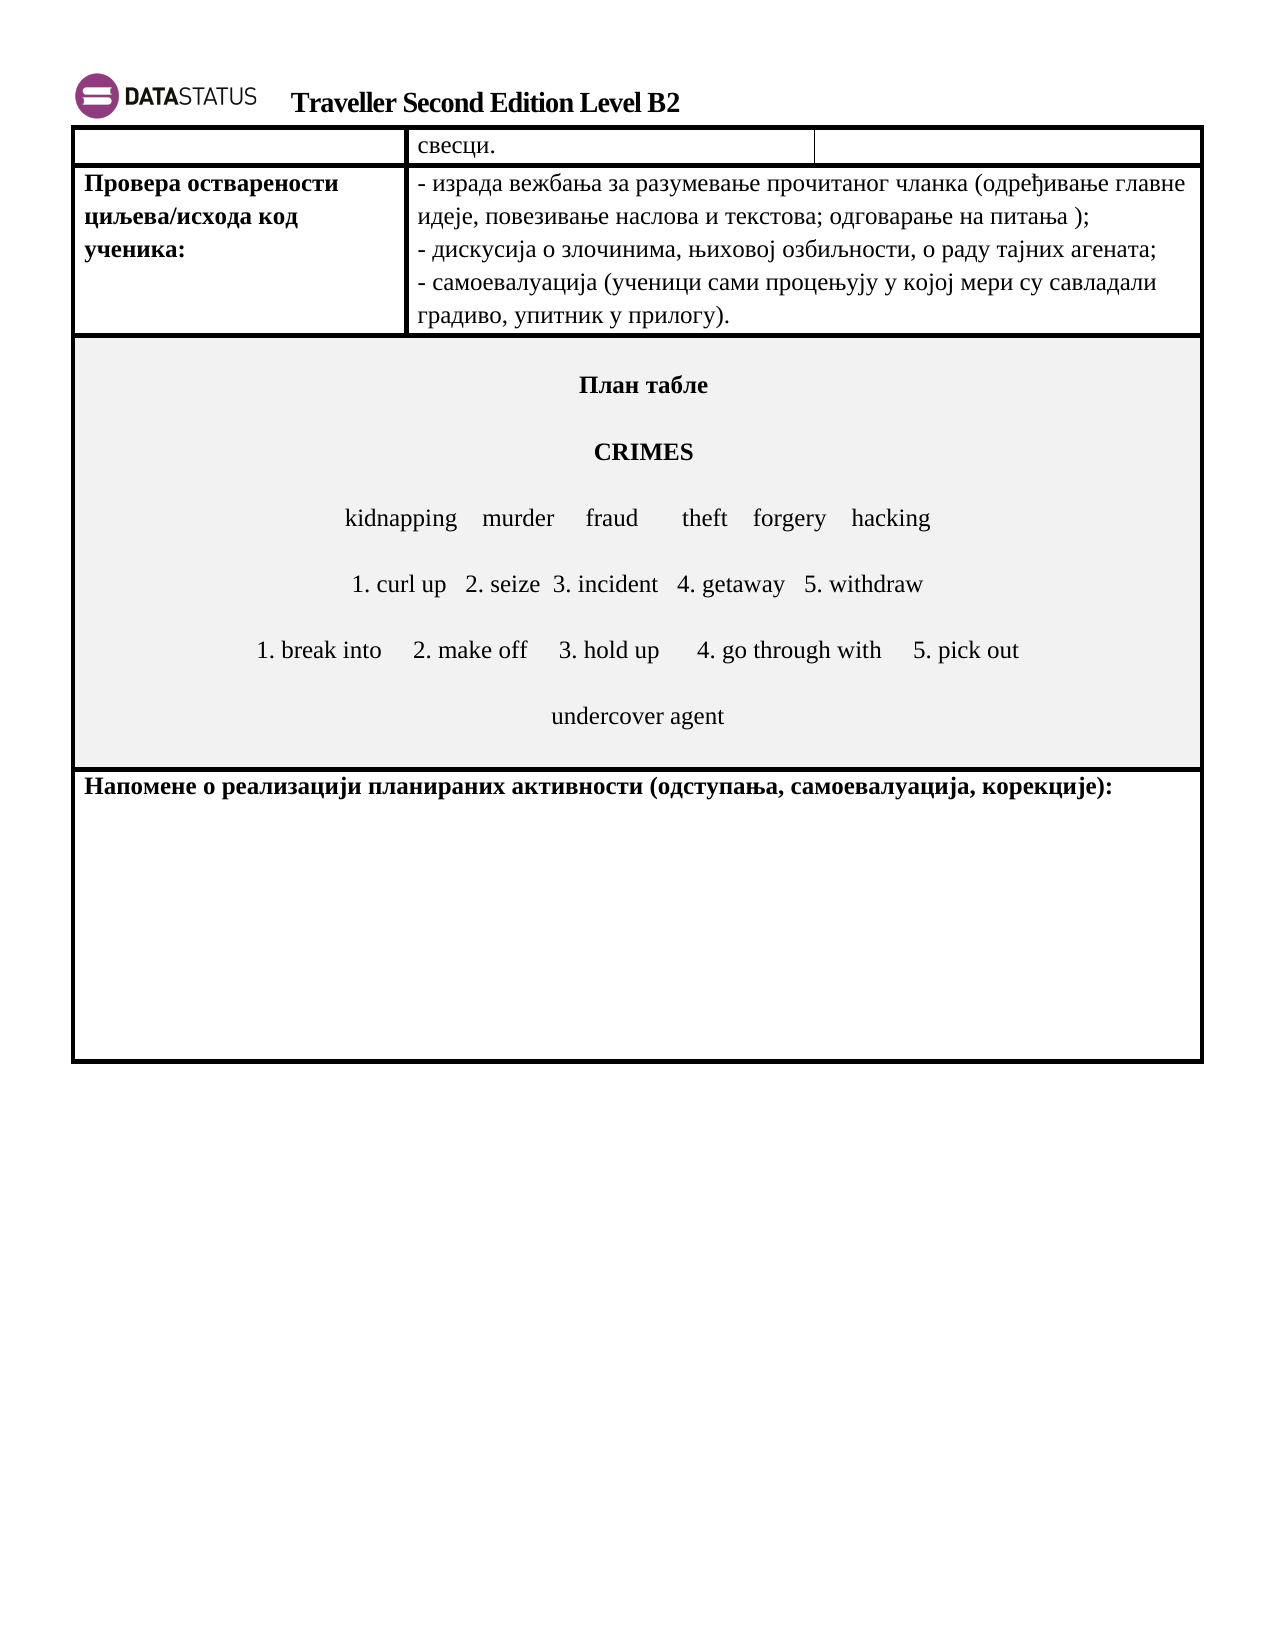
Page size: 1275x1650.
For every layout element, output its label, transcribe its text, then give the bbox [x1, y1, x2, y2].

table_cell Провера остварености циљева/исхода код ученика: [75, 168, 404, 333]
picture [75, 73, 257, 119]
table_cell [815, 130, 1200, 163]
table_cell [409, 130, 814, 163]
table_cell Напомене о реализацији планираних активности (одступања, самоевалуација, корекције): [75, 772, 1200, 1059]
table_cell План табле CRIMES kidnapping murder fraud theft forgery hacking 1. curl up 2. seize 3. incident 4. getaway 5. withdraw 1. break into 2. make off 3. hold up 4. go through with 5. pick out undercover agent [75, 338, 1200, 767]
table_cell - израда вежбања за разумевање прочитаног чланка (одређивање главне идеје, повезивање наслова и текстова; одговарање на питања ); - дискусија о злочинима, њиховој озбиљности, о раду тајних агената; - самоевалуација (ученици сами процењују у којој мери су савладали градиво, упитник у прилогу). [409, 168, 1200, 333]
